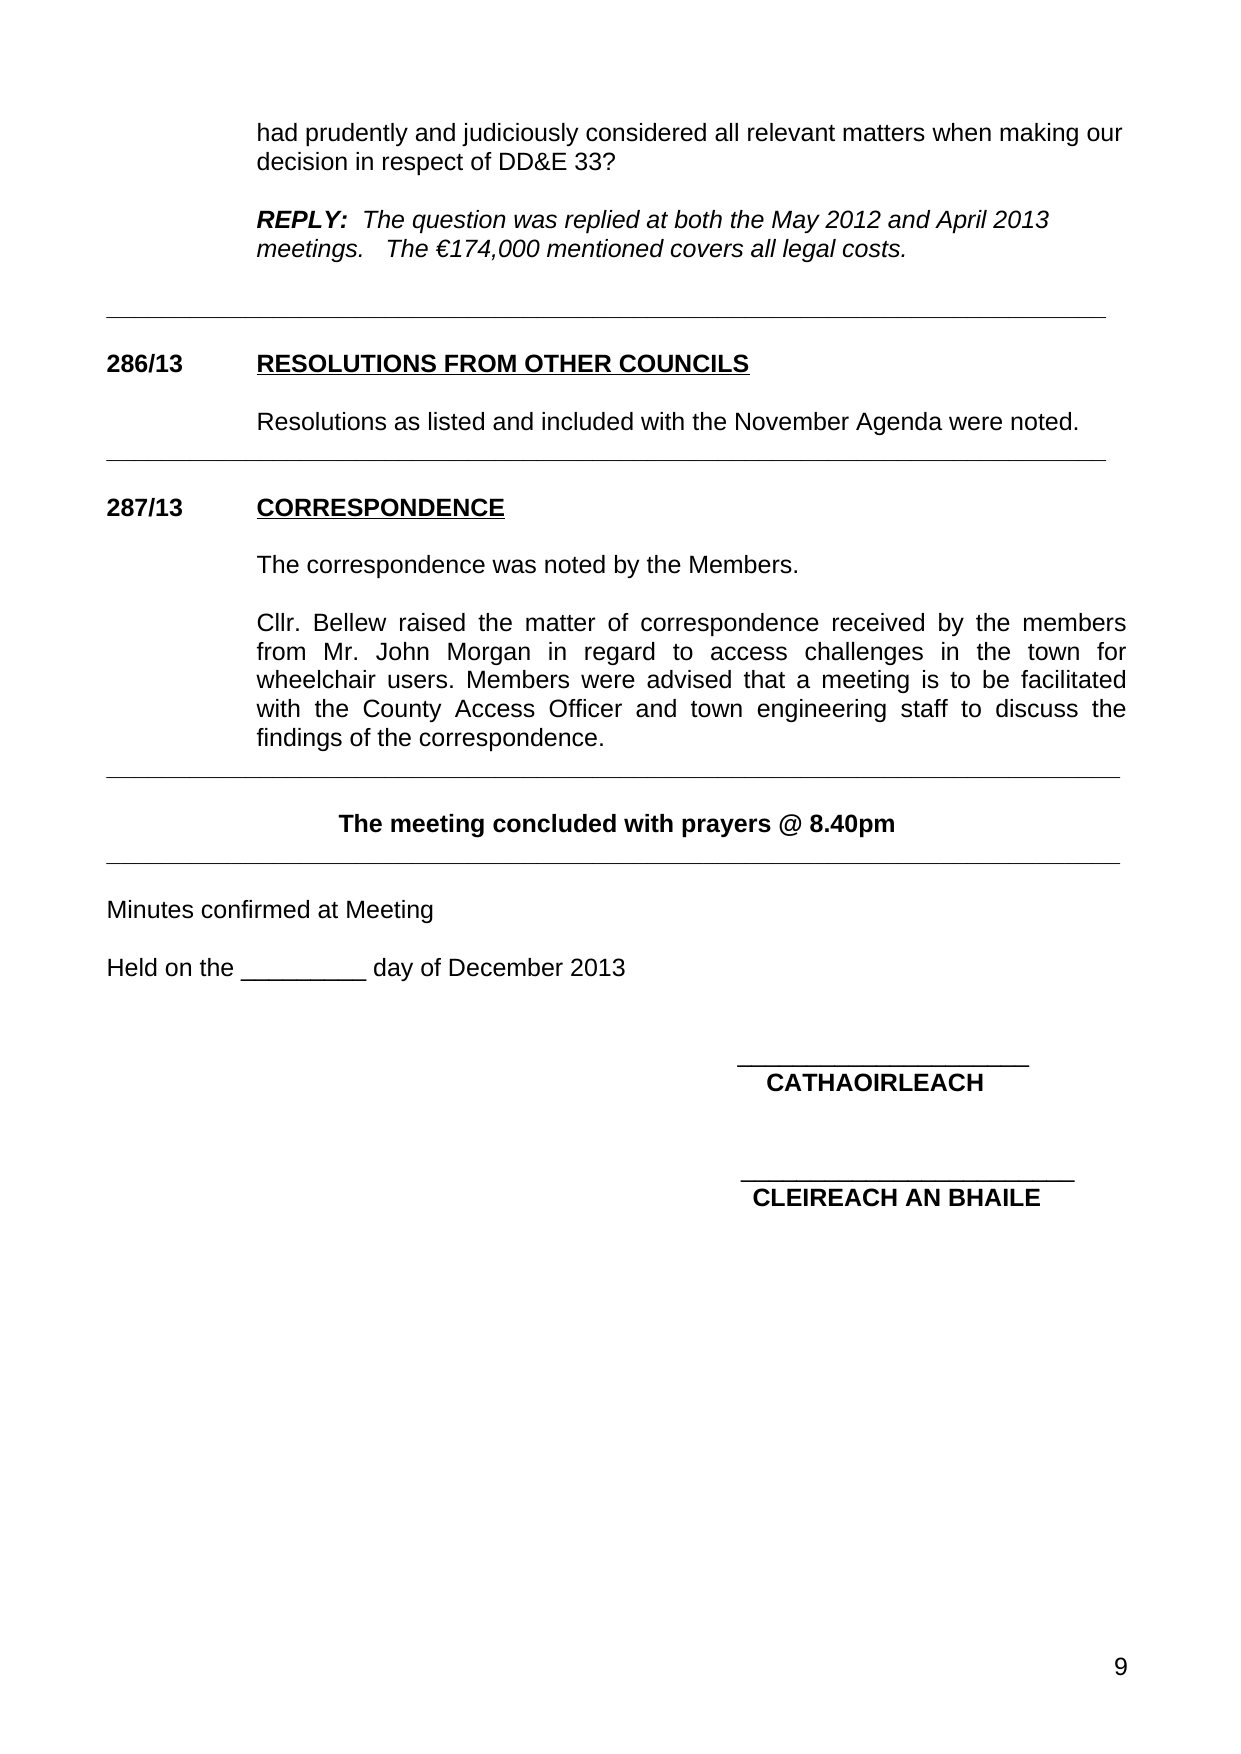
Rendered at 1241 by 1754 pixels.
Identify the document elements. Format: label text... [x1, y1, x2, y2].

text The correspondence was noted by the Members. [106, 550, 1128, 579]
text ________________________ [106, 1154, 1128, 1183]
text _________________________________________________________________________ [106, 751, 1128, 780]
text Resolutions as listed and included with the November Agenda were noted. [106, 406, 1128, 435]
text Minutes confirmed at Meeting [106, 895, 1128, 924]
text ________________________________________________________________________ [106, 435, 1128, 464]
text Cllr. Bellew raised the matter of correspondence received by the members from Mr. John Morgan in regard to access challenges in the town for wheelchair users. Members were advised that a meeting is to be facilitated with the County Access Officer and town engineering staff to discuss the findings of the correspondence. [106, 608, 1128, 751]
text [256, 118, 1128, 176]
text 287/13 CORRESPONDENCE [106, 493, 1128, 521]
text _________________________________________________________________________ [106, 838, 1128, 866]
text CLEIREACH AN BHAILE [106, 1183, 1128, 1211]
text REPLY: The question was replied at both the May 2012 and April 2013 meetings. The €174,000 mentioned covers all legal costs. [256, 205, 1128, 262]
text CATHAOIRLEACH [106, 1068, 1128, 1096]
text 286/13 RESOLUTIONS FROM OTHER COUNCILS [106, 349, 1128, 378]
text The meeting concluded with prayers @ 8.40pm [106, 809, 1128, 838]
text _____________________ [106, 1039, 1128, 1068]
text ________________________________________________________________________ [106, 291, 1128, 320]
text Held on the _________ day of December 2013 [106, 953, 1128, 981]
